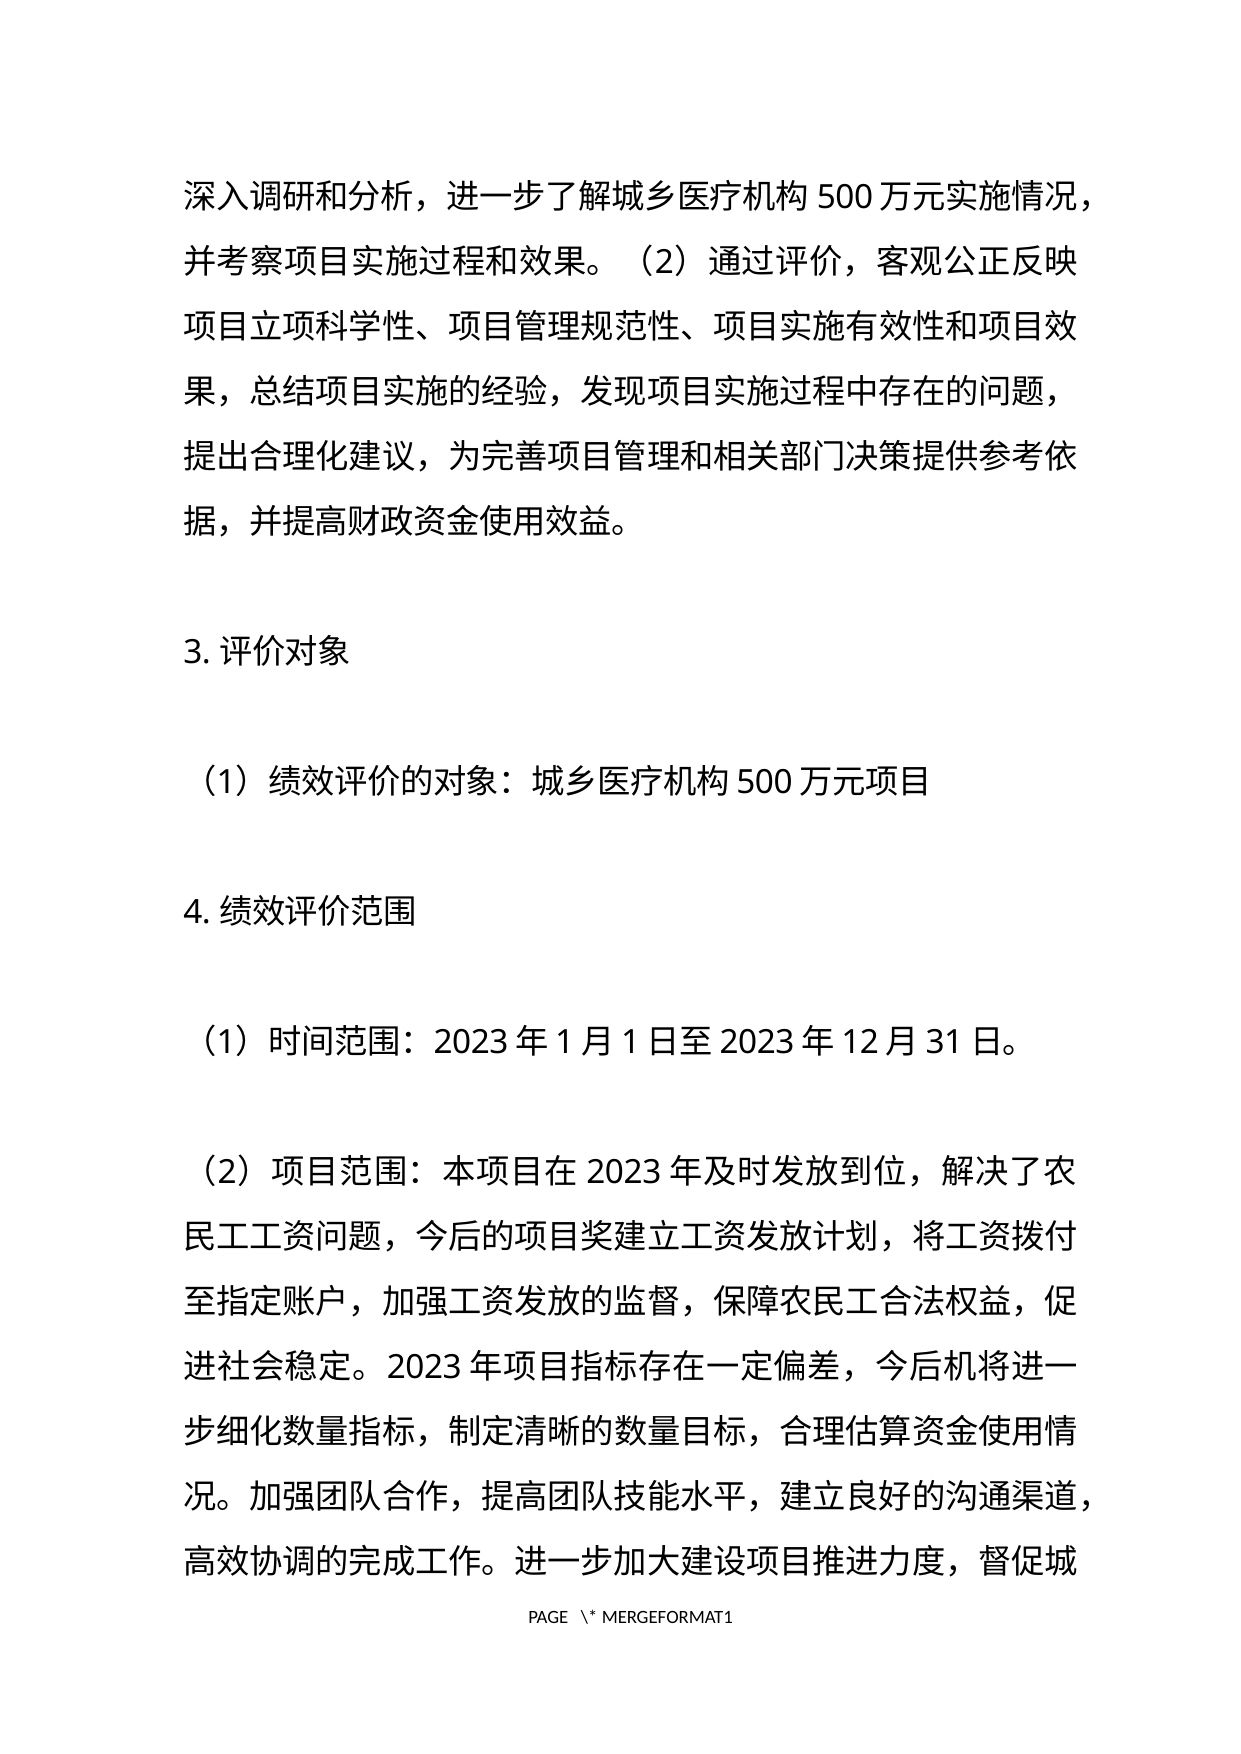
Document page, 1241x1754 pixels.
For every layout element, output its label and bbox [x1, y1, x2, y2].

text [183, 162, 1078, 1592]
